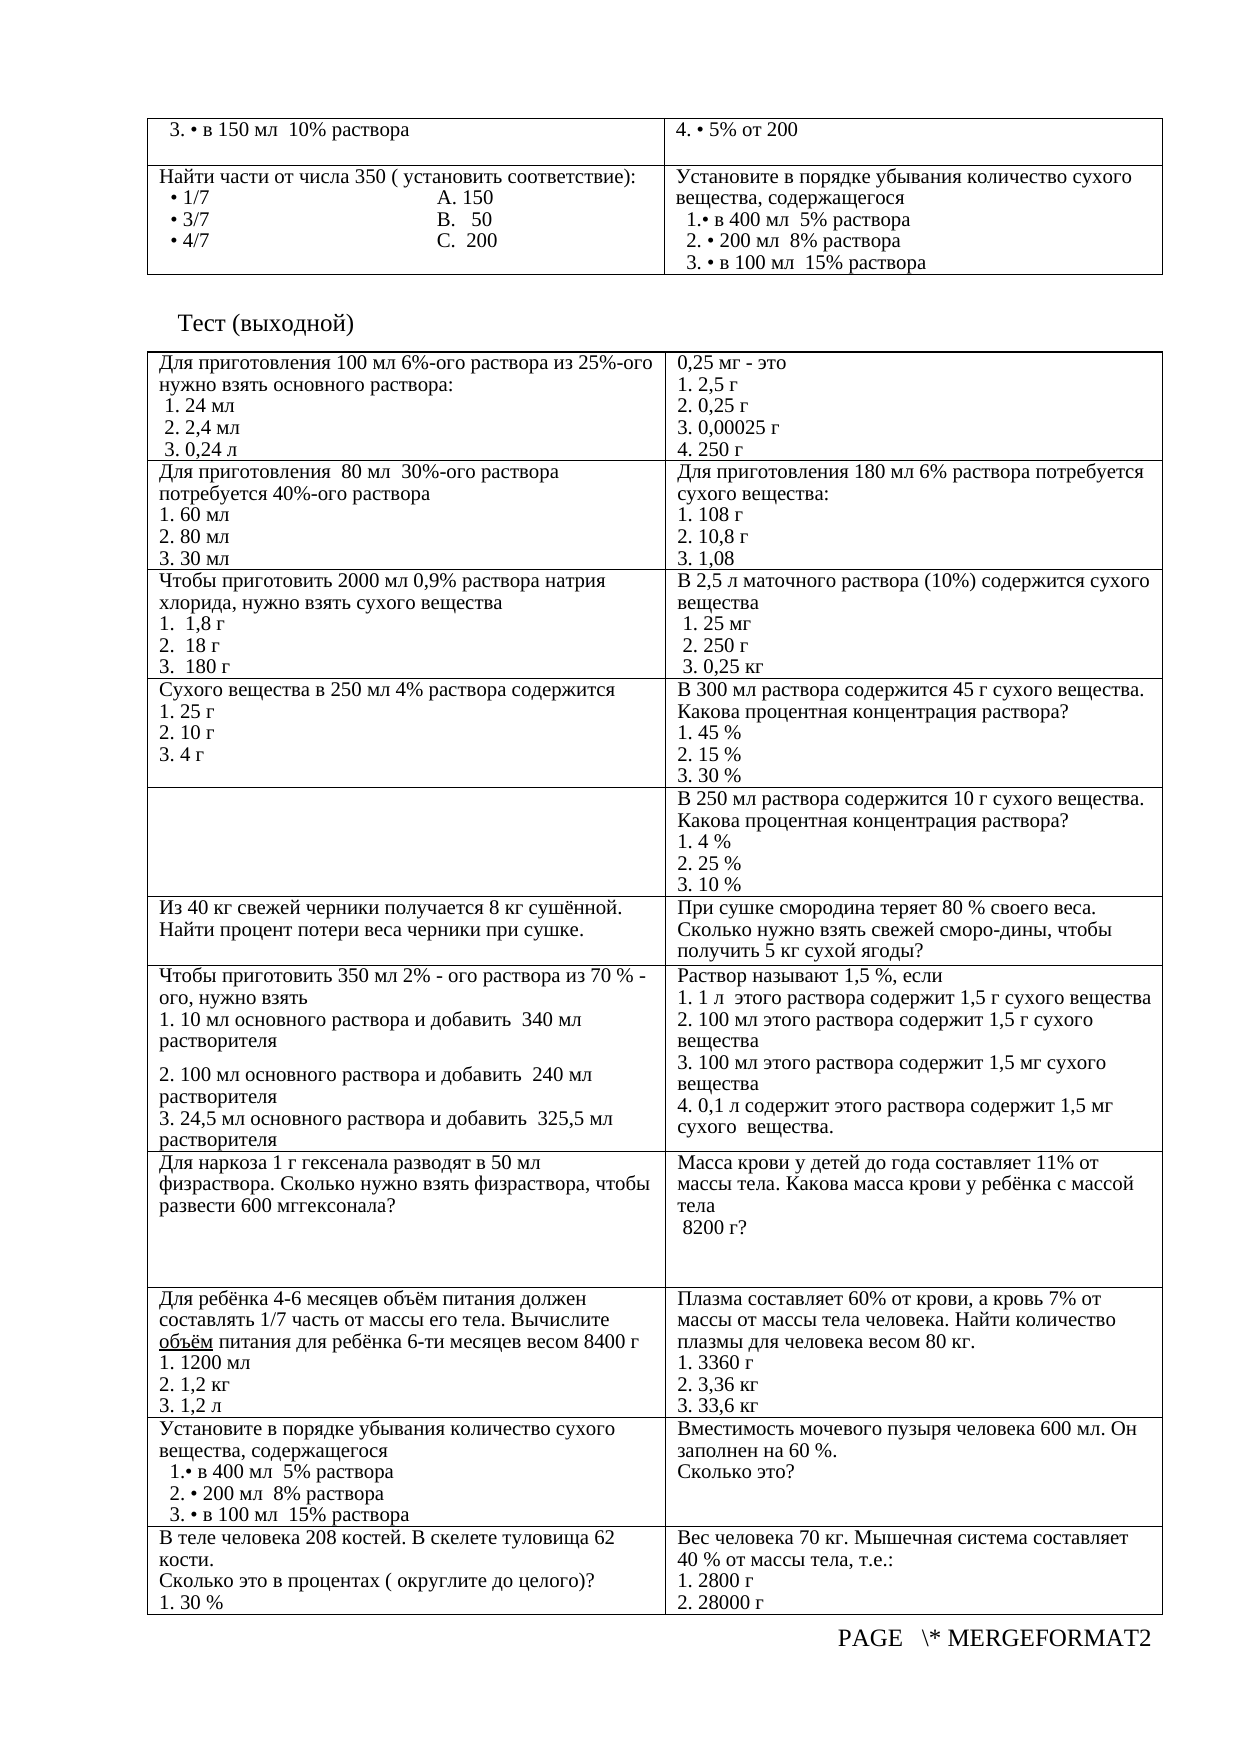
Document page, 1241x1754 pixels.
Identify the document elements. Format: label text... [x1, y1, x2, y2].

table_cell Чтобы приготовить 350 мл 2% - ого раствора из 70 % - ого, нужно взять 1. 10 мл основного раствора и добавить 340 мл растворителя 2. 100 мл основного раствора и добавить 240 мл растворителя 3. 24,5 мл основного раствора и добавить 325,5 мл растворителя [148, 966, 665, 1151]
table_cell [148, 119, 664, 165]
table_cell Найти части от числа 350 ( установить соответствие): [148, 166, 664, 274]
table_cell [665, 119, 1162, 165]
table_cell Установите в порядке убывания количество сухого вещества, содержащегося 1.• в 400 мл 5% раствора 2. • 200 мл 8% раствора 3. • в 100 мл 15% раствора [665, 166, 1162, 274]
table_cell Для приготовления 180 мл 6% раствора потребуется сухого вещества: 1. 108 г 2. 10,8 г 3. 1,08 [666, 461, 1162, 569]
table_cell Установите в порядке убывания количество сухого вещества, содержащегося 1.• в 400 мл 5% раствора 2. • 200 мл 8% раствора 3. • в 100 мл 15% раствора [148, 1418, 665, 1526]
table_cell Масса крови у детей до года составляет 11% от массы тела. Какова масса крови у ребёнка с массой тела 8200 г? [666, 1152, 1162, 1287]
table_cell В 2,5 л маточного раствора (10%) содержится сухого вещества 1. 25 мг 2. 250 г 3. 0,25 кг [666, 570, 1162, 678]
table_cell Вместимость мочевого пузыря человека 600 мл. Он заполнен на 60 %. Сколько это? [666, 1418, 1162, 1526]
table_cell Из 40 кг свежей черники получается 8 кг сушённой. Найти процент потери веса черники при сушке. [148, 897, 665, 964]
table_cell Для ребёнка 4-6 месяцев объём питания должен составлять 1/7 часть от массы его тела. Вычислите объём питания для ребёнка 6-ти месяцев весом 8400 г 1. 1200 мл 2. 1,2 кг 3. 1,2 л [148, 1288, 665, 1417]
table_cell [148, 788, 665, 896]
table_cell Для наркоза 1 г гексенала разводят в 50 мл физраствора. Сколько нужно взять физраствора, чтобы развести 600 мггексонала? [148, 1152, 665, 1287]
table_header 0,25 мг - это 1. 2,5 г 2. 0,25 г 3. 0,00025 г 4. 250 г [666, 353, 1162, 460]
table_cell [666, 1527, 1162, 1614]
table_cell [148, 1527, 665, 1614]
table_cell Для приготовления 80 мл 30%-ого раствора потребуется 40%-ого раствора 1. 60 мл 2. 80 мл 3. 30 мл [148, 461, 665, 569]
table_header Для приготовления 100 мл 6%-ого раствора из 25%-ого нужно взять основного раствора: 1. 24 мл 2. 2,4 мл 3. 0,24 л [148, 353, 665, 460]
table_cell В 250 мл раствора содержится 10 г сухого вещества. Какова процентная концентрация раствора? 1. 4 % 2. 25 % 3. 10 % [666, 788, 1162, 896]
table_cell Раствор называют 1,5 %, если 1. 1 л этого раствора содержит 1,5 г сухого вещества 2. 100 мл этого раствора содержит 1,5 г сухого вещества 3. 100 мл этого раствора содержит 1,5 мг сухого вещества 4. 0,1 л содержит этого раствора содержит 1,5 мг сухого вещества. [666, 966, 1162, 1151]
table_cell Плазма составляет 60% от крови, а кровь 7% от массы от массы тела человека. Найти количество плазмы для человека весом 80 кг. 1. 3360 г 2. 3,36 кг 3. 33,6 кг [666, 1288, 1162, 1417]
table_cell Сухого вещества в 250 мл 4% раствора содержится 1. 25 г 2. 10 г 3. 4 г [148, 679, 665, 787]
table_cell В 300 мл раствора содержится 45 г сухого вещества. Какова процентная концентрация раствора? 1. 45 % 2. 15 % 3. 30 % [666, 679, 1162, 787]
text Тест (выходной) [177, 308, 1152, 337]
table_cell Чтобы приготовить 2000 мл 0,9% раствора натрия хлорида, нужно взять сухого вещества 1. 1,8 г 2. 18 г 3. 180 г [148, 570, 665, 678]
table_cell При сушке смородина теряет 80 % своего веса. Сколько нужно взять свежей сморо-дины, чтобы получить 5 кг сухой ягоды? [666, 897, 1162, 964]
